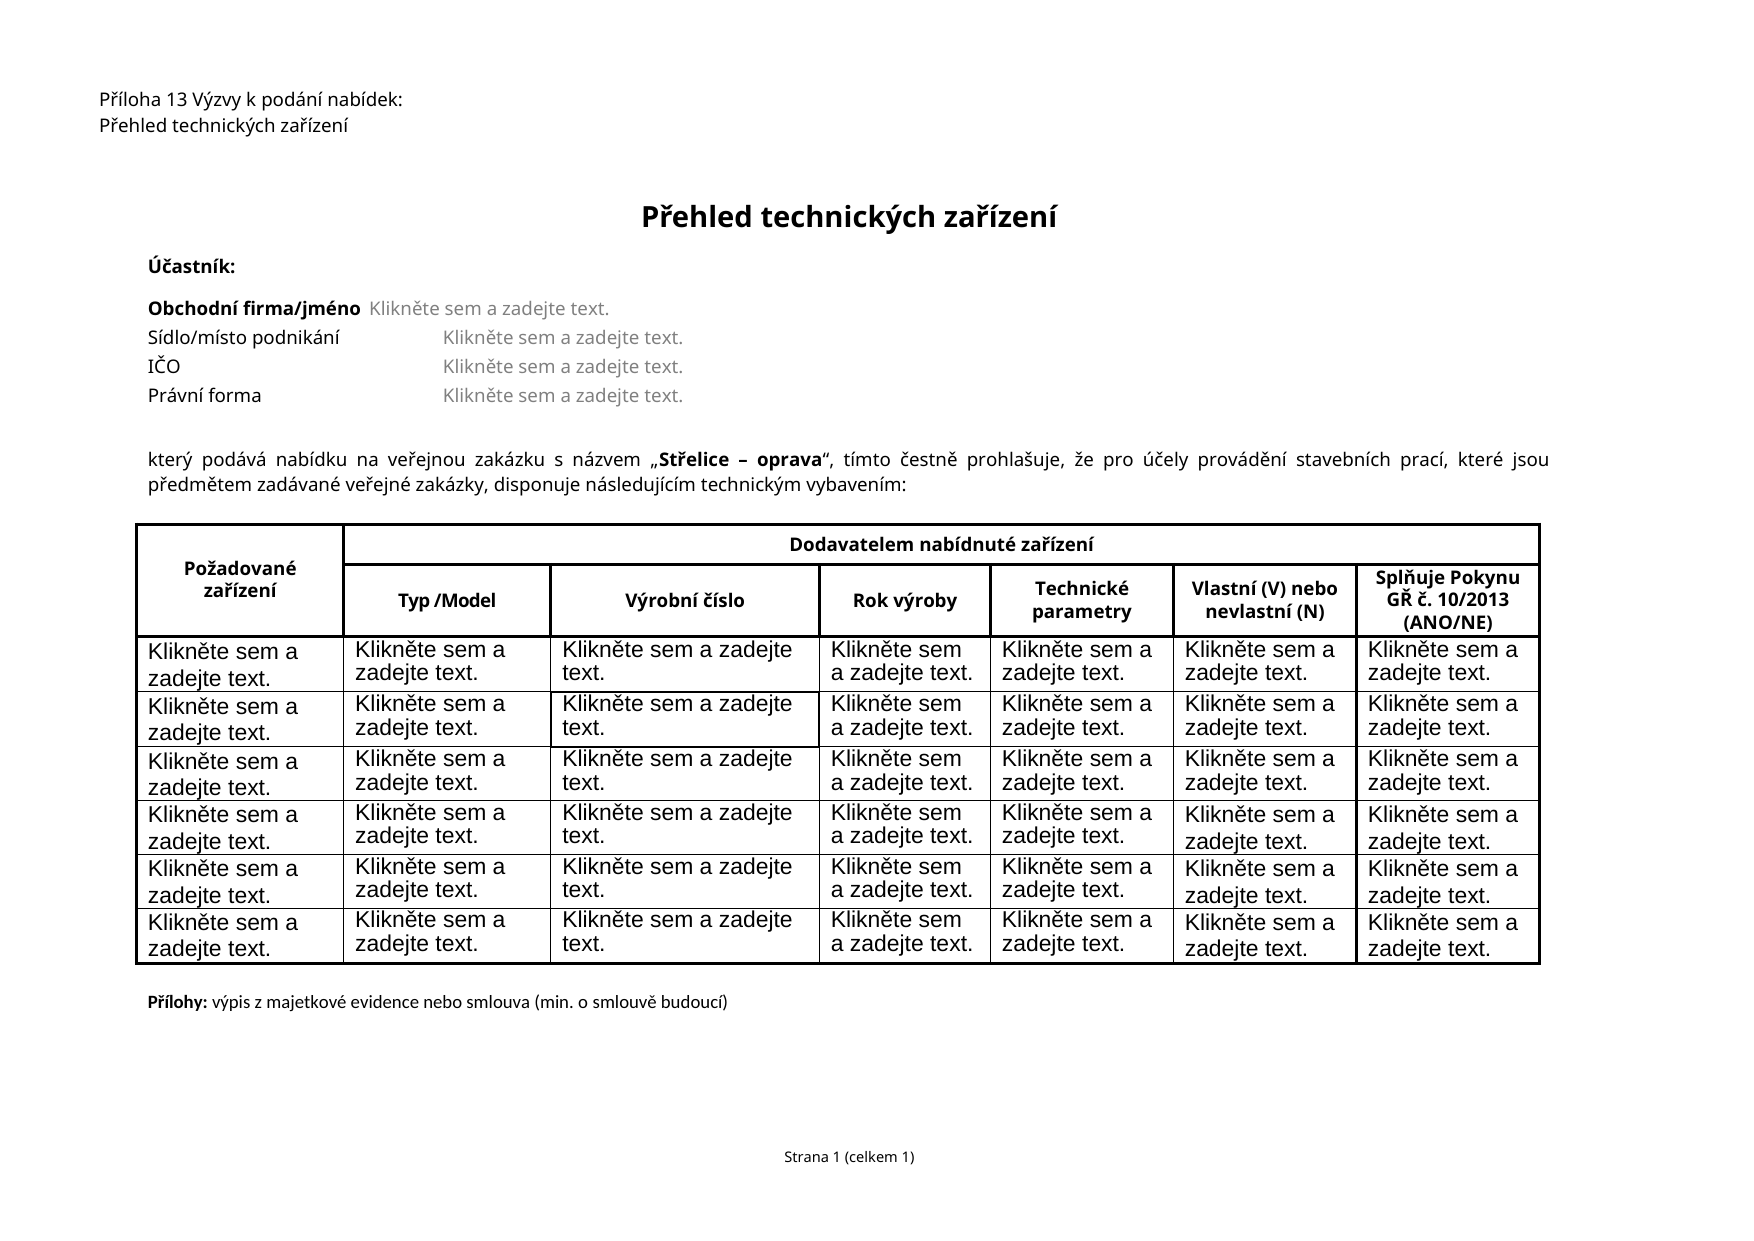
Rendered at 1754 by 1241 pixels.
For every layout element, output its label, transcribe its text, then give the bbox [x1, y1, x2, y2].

table_cell Vlastní (V) nebo nevlastní (N) [1175, 566, 1355, 635]
text Účastník: [148, 249, 1551, 279]
table_cell Typ /Model [345, 566, 549, 635]
text IČO [148, 350, 1551, 379]
text Přílohy: výpis z majetkové evidence nebo smlouva (min. o smlouvě budoucí) [148, 990, 1551, 1013]
table_cell Výrobní číslo [552, 566, 818, 635]
text Sídlo/místo podnikání [148, 321, 1551, 350]
text který podává nabídku na veřejnou zakázku s názvem „Střelice – oprava“, tímto čestně prohlašuje, že pro účely provádění stavebních prací, které jsou předmětem zadávané veřejné zakázky, disponuje následujícím technickým vybavením: [148, 446, 1551, 497]
table_header Dodavatelem nabídnuté zařízení [345, 526, 1538, 563]
table_cell Splňuje Pokynu GŘ č. 10/2013 (ANO/NE) [1358, 566, 1538, 635]
table_cell Rok výroby [821, 566, 989, 635]
text Právní forma [148, 379, 1551, 408]
title Přehled technických zařízení [148, 196, 1551, 236]
table_cell Technické parametry [992, 566, 1172, 635]
table_header Požadované zařízení [138, 526, 342, 635]
text Obchodní firma/jméno [148, 292, 1551, 321]
